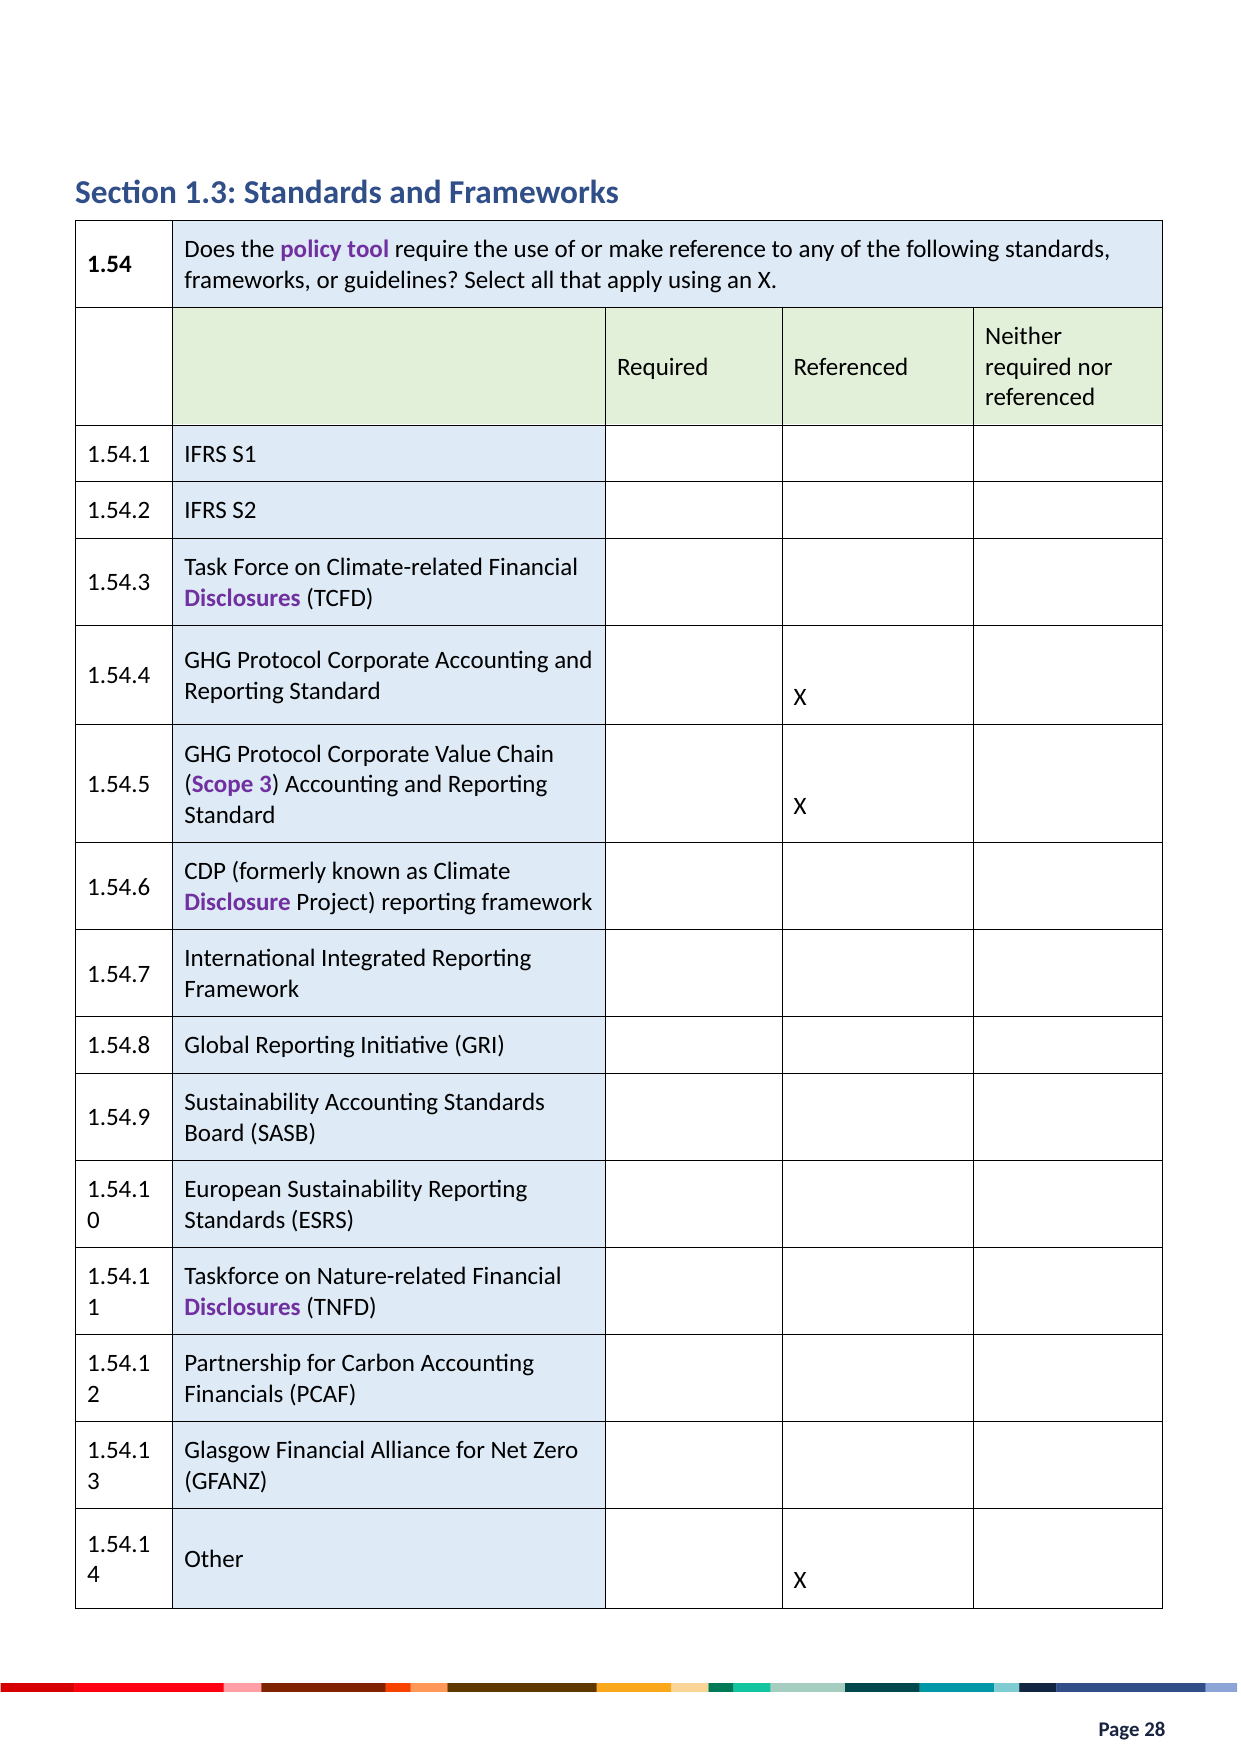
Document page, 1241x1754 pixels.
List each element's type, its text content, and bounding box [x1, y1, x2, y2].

table_cell 1.54.6 [76, 843, 172, 929]
table_cell [974, 1335, 1162, 1421]
table_cell 1.54.13 [76, 1422, 172, 1508]
table_cell [606, 1248, 782, 1334]
table_cell [974, 843, 1162, 929]
table_cell [783, 539, 973, 625]
table_cell [974, 725, 1162, 842]
table_cell [783, 1074, 973, 1160]
table_cell [783, 1335, 973, 1421]
table_cell Glasgow Financial Alliance for Net Zero (GFANZ) [173, 1422, 605, 1508]
table_header 1.54 [76, 221, 172, 307]
table_cell [974, 626, 1162, 724]
table_cell [606, 626, 782, 724]
table_cell GHG Protocol Corporate Accounting and Reporting Standard [173, 626, 605, 724]
table_cell Task Force on Climate-related Financial Disclosures (TCFD) [173, 539, 605, 625]
table_cell [974, 1017, 1162, 1073]
table_cell [974, 426, 1162, 481]
table_cell CDP (formerly known as Climate Disclosure Project) reporting framework [173, 843, 605, 929]
table_cell [974, 930, 1162, 1016]
subtitle Section 1.3: Standards and Frameworks [75, 171, 1165, 211]
table_cell [173, 308, 605, 424]
table_cell Taskforce on Nature-related Financial Disclosures (TNFD) [173, 1248, 605, 1334]
table_cell [974, 1422, 1162, 1508]
table_cell Neither required nor referenced [974, 308, 1162, 424]
table_cell [783, 1161, 973, 1247]
table_cell 1.54.10 [76, 1161, 172, 1247]
table_cell [606, 1509, 782, 1608]
table_cell 1.54.1 [76, 426, 172, 481]
table_cell [606, 843, 782, 929]
table_cell [606, 1017, 782, 1073]
table_cell [606, 1422, 782, 1508]
table_cell 1.54.14 [76, 1509, 172, 1608]
table_cell GHG Protocol Corporate Value Chain (Scope 3) Accounting and Reporting Standard [173, 725, 605, 842]
table_cell [606, 1074, 782, 1160]
table_cell [606, 426, 782, 481]
table_cell 1.54.9 [76, 1074, 172, 1160]
table_cell Referenced [783, 308, 973, 424]
table_cell [783, 426, 973, 481]
table_cell [606, 539, 782, 625]
table_cell IFRS S1 [173, 426, 605, 481]
table_cell International Integrated Reporting Framework [173, 930, 605, 1016]
table_cell Partnership for Carbon Accounting Financials (PCAF) [173, 1335, 605, 1421]
table_cell X [783, 1509, 973, 1608]
table_cell 1.54.3 [76, 539, 172, 625]
table_cell IFRS S2 [173, 482, 605, 538]
table_cell 1.54.4 [76, 626, 172, 724]
table_cell European Sustainability Reporting Standards (ESRS) [173, 1161, 605, 1247]
table_cell [606, 482, 782, 538]
table_cell 1.54.7 [76, 930, 172, 1016]
table_cell [783, 843, 973, 929]
table_cell [974, 539, 1162, 625]
table_cell [606, 930, 782, 1016]
table_cell 1.54.5 [76, 725, 172, 842]
table_cell [974, 1509, 1162, 1608]
table_cell [783, 482, 973, 538]
picture [0, 1683, 1236, 1692]
table_cell [974, 1161, 1162, 1247]
table_cell 1.54.12 [76, 1335, 172, 1421]
table_cell 1.54.2 [76, 482, 172, 538]
table_cell [783, 1248, 973, 1334]
table_cell X [783, 725, 973, 842]
table_cell [974, 1074, 1162, 1160]
table_cell Sustainability Accounting Standards Board (SASB) [173, 1074, 605, 1160]
table_cell X [783, 626, 973, 724]
table_cell [783, 1017, 973, 1073]
table_header Does the policy tool require the use of or make reference to any of the following standards, frameworks, or guidelines? Select all that apply using an X. [173, 221, 1162, 307]
table_cell [76, 308, 172, 424]
table_cell [783, 1422, 973, 1508]
table_cell [974, 482, 1162, 538]
table_cell [606, 725, 782, 842]
table_cell [783, 930, 973, 1016]
table_cell [606, 1161, 782, 1247]
table_cell 1.54.11 [76, 1248, 172, 1334]
table_cell 1.54.8 [76, 1017, 172, 1073]
table_cell [974, 1248, 1162, 1334]
table_cell Required [606, 308, 782, 424]
table_cell Other [173, 1509, 605, 1608]
table_cell Global Reporting Initiative (GRI) [173, 1017, 605, 1073]
table_cell [606, 1335, 782, 1421]
